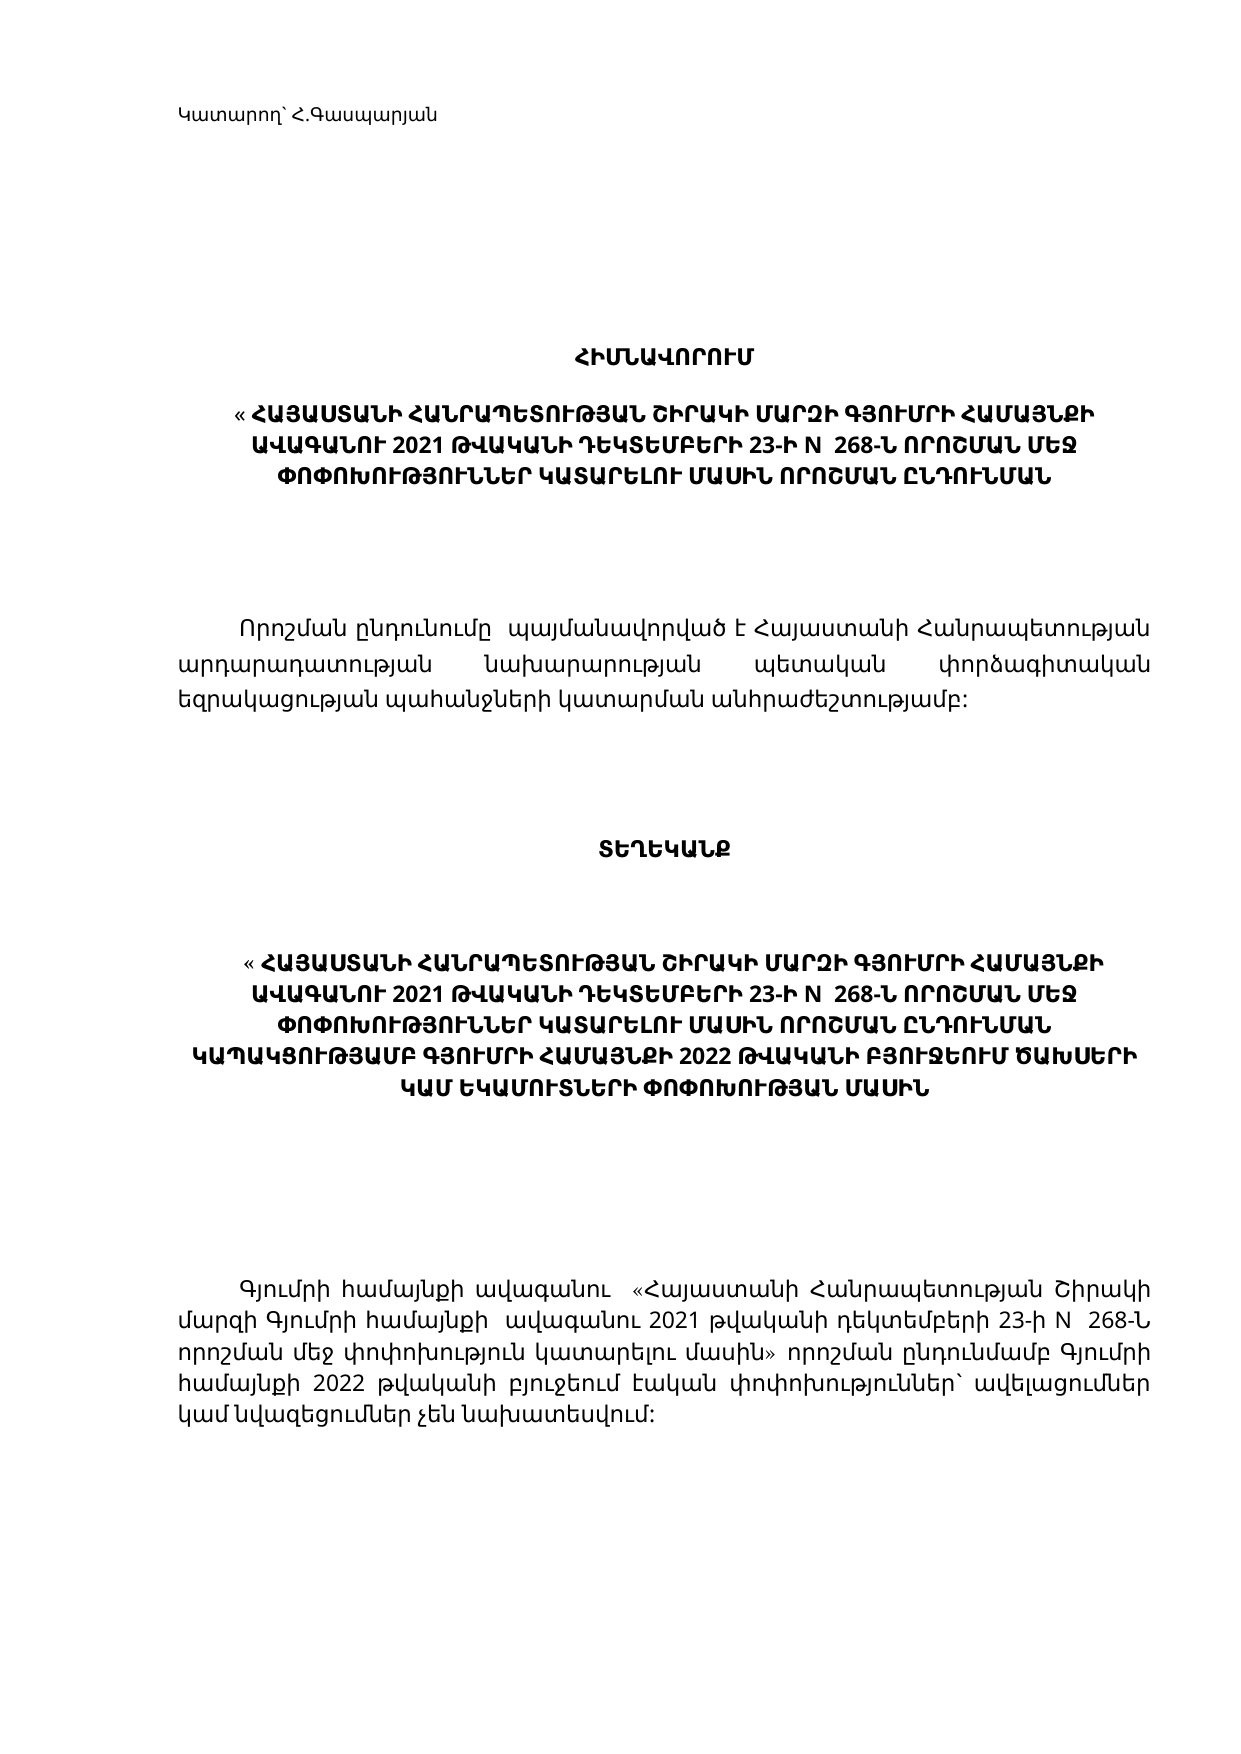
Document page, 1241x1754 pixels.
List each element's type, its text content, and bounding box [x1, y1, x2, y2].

text  ՀԱՅԱՍՏԱՆԻ ՀԱՆՐԱՊԵՏՈՒԹՅԱՆ ՇԻՐԱԿԻ ՄԱՐԶԻ ԳՅՈՒՄՐԻ ՀԱՄԱՅՆՔԻ ԱՎԱԳԱՆՈՒ 2021 ԹՎԱԿԱՆԻ ԴԵԿՏԵՄԲԵՐԻ 23-Ի N 268-Ն ՈՐՈՇՄԱՆ ՄԵՋ ՓՈՓՈԽՈՒԹՅՈՒՆՆԵՐ ԿԱՏԱՐԵԼՈՒ ՄԱՍԻՆ ՈՐՈՇՄԱՆ ԸՆԴՈՒՆՄԱՆ ԿԱՊԱԿՑՈՒԹՅԱՄԲ ԳՅՈՒՄՐԻ ՀԱՄԱՅՆՔԻ 2022 ԹՎԱԿԱՆԻ ԲՅՈՒՋԵՈՒՄ ԾԱԽՍԵՐԻ ԿԱՄ ԵԿԱՄՈՒՏՆԵՐԻ ՓՈՓՈԽՈՒԹՅԱՆ ՄԱՍԻՆ [177, 946, 1152, 1103]
text Որոշման ընդունումը պայմանավորված է Հայաստանի Հանրապետության արդարադատության նախարարության պետական փորձագիտական եզրակացության պահանջների կատարման անհրաժեշտությամբ: [177, 612, 1152, 715]
text « ՀԱՅԱՍՏԱՆԻ ՀԱՆՐԱՊԵՏՈՒԹՅԱՆ ՇԻՐԱԿԻ ՄԱՐԶԻ ԳՅՈՒՄՐԻ ՀԱՄԱՅՆՔԻ ԱՎԱԳԱՆՈՒ 2021 ԹՎԱԿԱՆԻ ԴԵԿՏԵՄԲԵՐԻ 23-Ի N 268-Ն ՈՐՈՇՄԱՆ ՄԵՋ ՓՈՓՈԽՈՒԹՅՈՒՆՆԵՐ ԿԱՏԱՐԵԼՈՒ ՄԱՍԻՆ ՈՐՈՇՄԱՆ ԸՆԴՈՒՆՄԱՆ [177, 398, 1152, 492]
text Կատարող` Հ.Գասպարյան [177, 102, 1152, 127]
text ՏԵՂԵԿԱՆՔ [177, 833, 1152, 864]
text Գյումրի համայնքի ավագանու Հայաստանի Հանրապետության Շիրակի մարզի Գյումրի համայնքի ավագանու 2021 թվականի դեկտեմբերի 23-ի N 268-Ն որոշման մեջ փոփոխություն կատարելու մասին որոշման ընդունմամբ Գյումրի համայնքի 2022 թվականի բյուջեում էական փոփոխություններ` ավելացումներ կամ նվազեցումներ չեն նախատեսվում: [177, 1273, 1152, 1429]
text ՀԻՄՆԱՎՈՐՈՒՄ [177, 341, 1152, 372]
